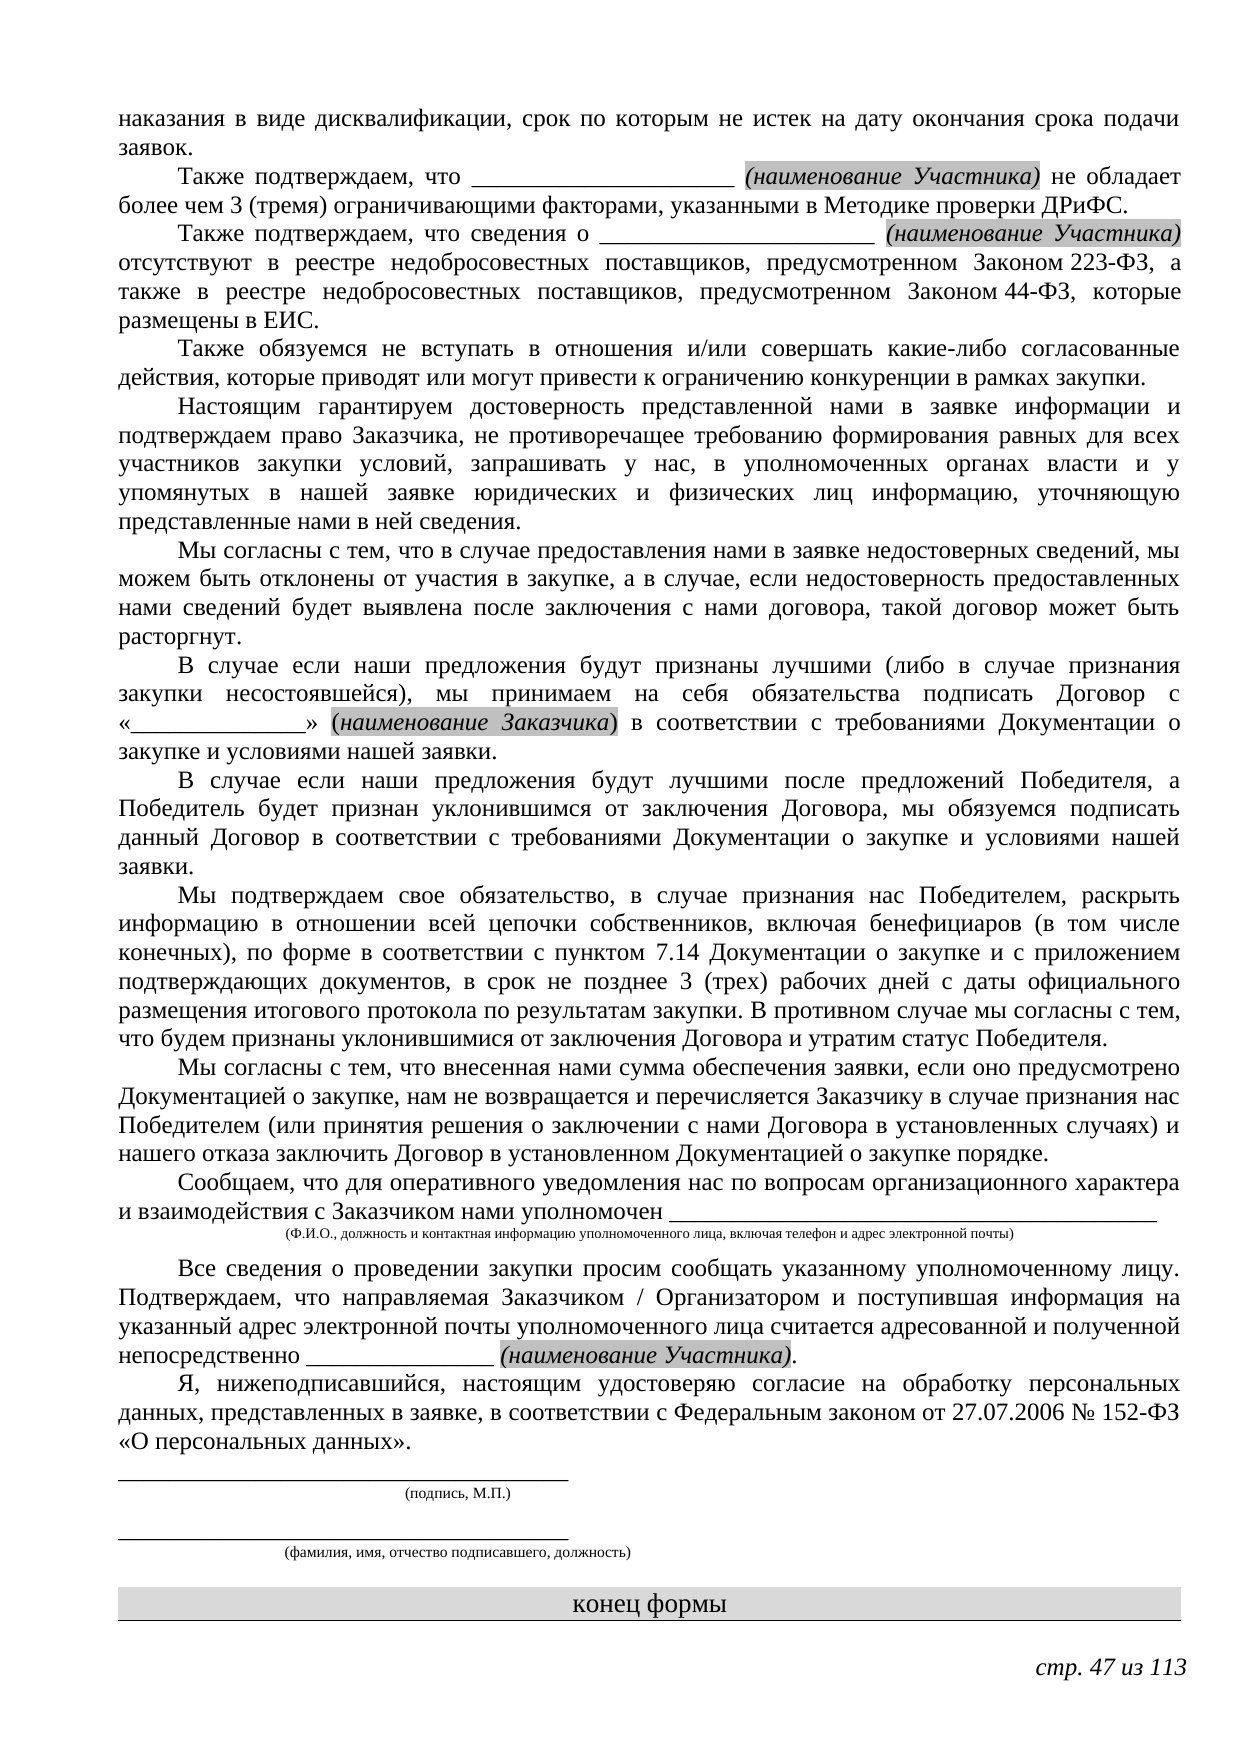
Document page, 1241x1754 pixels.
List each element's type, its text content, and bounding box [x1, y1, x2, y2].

text (фамилия, имя, отчество подписавшего, должность) [118, 1543, 797, 1574]
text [118, 103, 1181, 161]
text Сообщаем, что для оперативного уведомления нас по вопросам организационного характера и взаимодействия с Заказчиком нами уполномочен _______________________________________ [118, 1167, 1181, 1225]
text ____________________________________ [118, 1514, 1181, 1543]
text Мы согласны с тем, что в случае предоставления нами в заявке недостоверных сведений, мы можем быть отклонены от участия в закупке, а в случае, если недостоверность предоставленных нами сведений будет выявлена после заключения с нами договора, такой договор может быть расторгнут. [118, 535, 1181, 650]
text В случае если наши предложения будут лучшими после предложений Победителя, а Победитель будет признан уклонившимся от заключения Договора, мы обязуемся подписать данный Договор в соответствии с требованиями Документации о закупке и условиями нашей заявки. [118, 765, 1181, 880]
text (подпись, М.П.) [118, 1483, 797, 1514]
text Настоящим гарантируем достоверность представленной нами в заявке информации и подтверждаем право Заказчика, не противоречащее требованию формирования равных для всех участников закупки условий, запрашивать у нас, в уполномоченных органах власти и у упомянутых в нашей заявке юридических и физических лиц информацию, уточняющую представленные нами в ней сведения. [118, 391, 1181, 535]
text (Ф.И.О., должность и контактная информацию уполномоченного лица, включая телефон и адрес электронной почты) [118, 1225, 1181, 1253]
text Также подтверждаем, что _____________________ (наименование Участника) не обладает более чем 3 (тремя) ограничивающими факторами, указанными в Методике проверки ДРиФС. [118, 161, 1181, 218]
text ____________________________________ [118, 1455, 1181, 1483]
text Мы подтверждаем свое обязательство, в случае признания нас Победителем, раскрыть информацию в отношении всей цепочки собственников, включая бенефициаров (в том числе конечных), по форме в соответствии с пунктом 7.14 Документации о закупке и с приложением подтверждающих документов, в срок не позднее 3 (трех) рабочих дней с даты официального размещения итогового протокола по результатам закупки. В противном случае мы согласны с тем, что будем признаны уклонившимися от заключения Договора и утратим статус Победителя. [118, 880, 1181, 1052]
text Также обязуемся не вступать в отношения и/или совершать какие-либо согласованные действия, которые приводят или могут привести к ограничению конкуренции в рамках закупки. [118, 333, 1181, 391]
text Также подтверждаем, что сведения о ______________________ (наименование Участника) отсутствуют в реестре недобросовестных поставщиков, предусмотренном Законом 223-ФЗ, а также в реестре недобросовестных поставщиков, предусмотренном Законом 44-ФЗ, которые размещены в ЕИС. [118, 218, 1181, 333]
text Мы согласны с тем, что внесенная нами сумма обеспечения заявки, если оно предусмотрено Документацией о закупке, нам не возвращается и перечисляется Заказчику в случае признания нас Победителем (или принятия решения о заключении с нами Договора в установленных случаях) и нашего отказа заключить Договор в установленном Документацией о закупке порядке. [118, 1052, 1181, 1167]
text Все сведения о проведении закупки просим сообщать указанному уполномоченному лицу. Подтверждаем, что направляемая Заказчиком / Организатором и поступившая информация на указанный адрес электронной почты уполномоченного лица считается адресованной и полученной непосредственно _______________ (наименование Участника). [118, 1253, 1181, 1368]
text конец формы [118, 1587, 1181, 1620]
text В случае если наши предложения будут признаны лучшими (либо в случае признания закупки несостоявшейся), мы принимаем на себя обязательства подписать Договор с «______________» (наименование Заказчика) в соответствии с требованиями Документации о закупке и условиями нашей заявки. [118, 650, 1181, 765]
text Я, нижеподписавшийся, настоящим удостоверяю согласие на обработку персональных данных, представленных в заявке, в соответствии с Федеральным законом от 27.07.2006 № 152-ФЗ «О персональных данных». [118, 1368, 1181, 1455]
